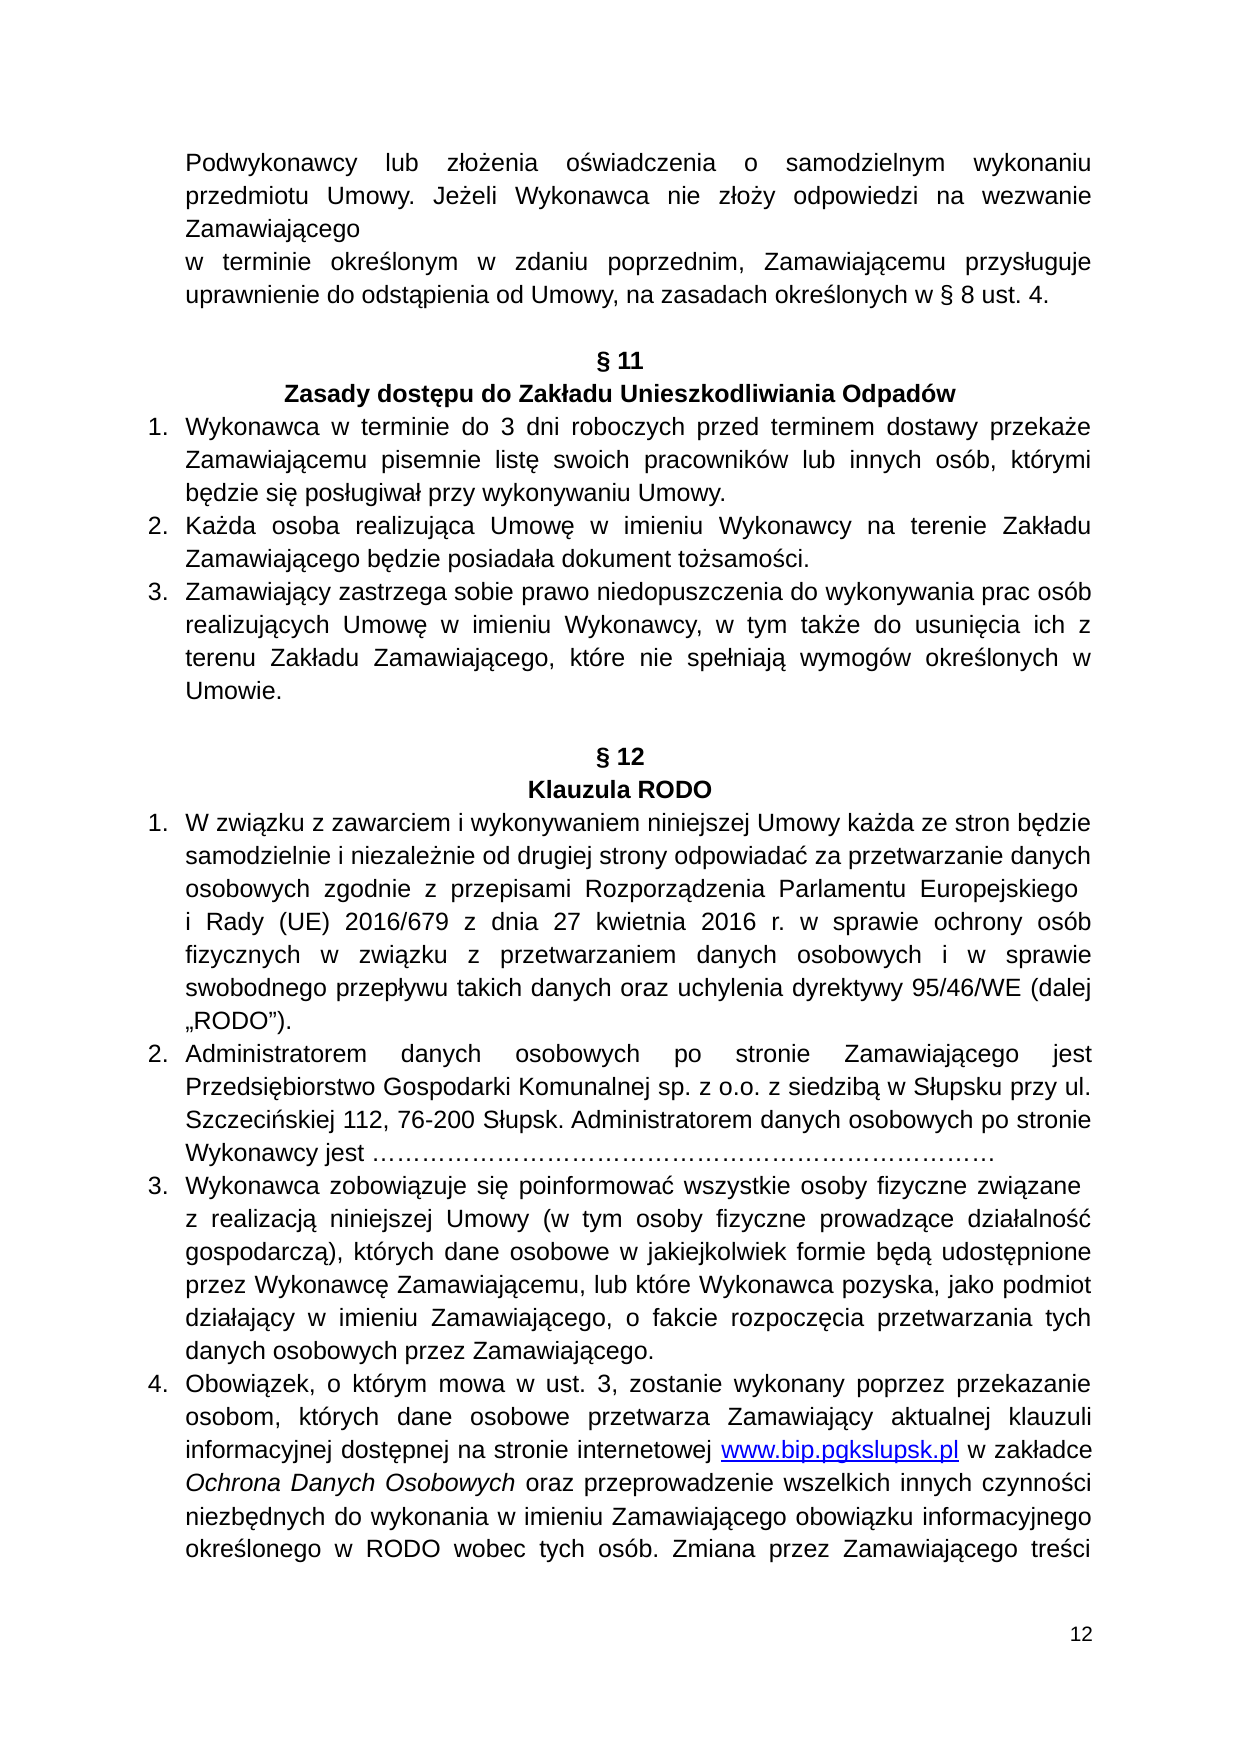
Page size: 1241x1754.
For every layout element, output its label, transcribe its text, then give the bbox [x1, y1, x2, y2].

list Wykonawca zobowiązuje się poinformować wszystkie osoby fizyczne związane z realizacją niniejszej Umowy (w tym osoby fizyczne prowadzące działalność gospodarczą), których dane osobowe w jakiejkolwiek formie będą udostępnione przez Wykonawcę Zamawiającemu, lub które Wykonawca pozyska, jako podmiot działający w imieniu Zamawiającego, o fakcie rozpoczęcia przetwarzania tych danych osobowych przez Zamawiającego. [148, 1171, 1093, 1365]
list Każda osoba realizująca Umowę w imieniu Wykonawcy na terenie Zakładu Zamawiającego będzie posiadała dokument tożsamości. [148, 511, 1093, 573]
list Administratorem danych osobowych po stronie Zamawiającego jest Przedsiębiorstwo Gospodarki Komunalnej sp. z o.o. z siedzibą w Słupsku przy ul. Szczecińskiej 112, 76-200 Słupsk. Administratorem danych osobowych po stronie Wykonawcy jest ………………………………………………………………… [148, 1039, 1093, 1167]
list Zamawiający zastrzega sobie prawo niedopuszczenia do wykonywania prac osób realizujących Umowę w imieniu Wykonawcy, w tym także do usunięcia ich z terenu Zakładu Zamawiającego, które nie spełniają wymogów określonych w Umowie. [148, 577, 1093, 705]
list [148, 148, 1093, 308]
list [148, 1369, 1093, 1563]
list Wykonawca w terminie do 3 dni roboczych przed terminem dostawy przekaże Zamawiającemu pisemnie listę swoich pracowników lub innych osób, którymi będzie się posługiwał przy wykonywaniu Umowy. [148, 412, 1093, 507]
text § 11 [148, 346, 1093, 374]
list W związku z zawarciem i wykonywaniem niniejszej Umowy każda ze stron będzie samodzielnie i niezależnie od drugiej strony odpowiadać za przetwarzanie danych osobowych zgodnie z przepisami Rozporządzenia Parlamentu Europejskiego i Rady (UE) 2016/679 z dnia 27 kwietnia 2016 r. w sprawie ochrony osób fizycznych w związku z przetwarzaniem danych osobowych i w sprawie swobodnego przepływu takich danych oraz uchylenia dyrektywy 95/46/WE (dalej „RODO”). [148, 808, 1093, 1035]
text § 12 [148, 742, 1093, 771]
text Klauzula RODO [148, 775, 1093, 804]
text Zasady dostępu do Zakładu Unieszkodliwiania Odpadów [148, 379, 1093, 407]
